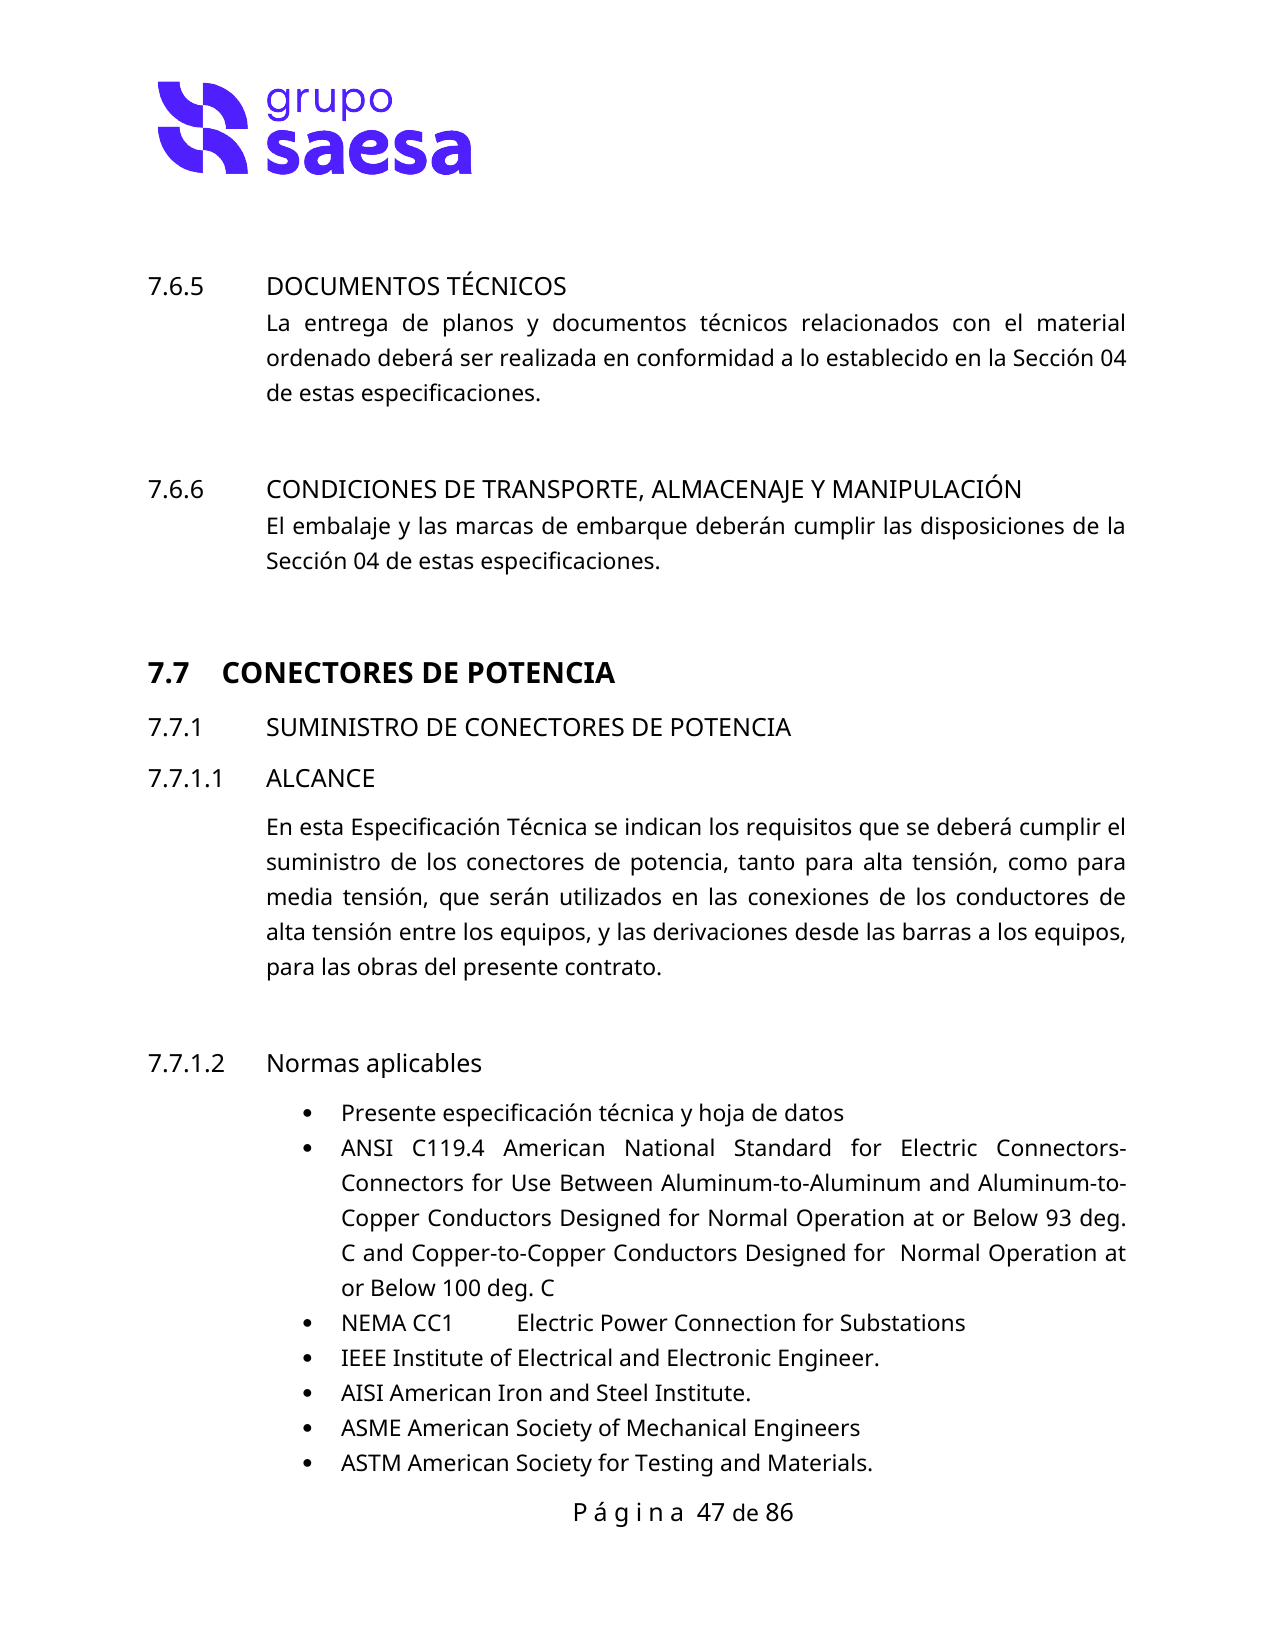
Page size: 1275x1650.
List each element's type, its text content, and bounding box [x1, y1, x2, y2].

subtitle CONDICIONES DE TRANSPORTE, ALMACENAJE Y MANIPULACIÓN [148, 472, 1127, 506]
subtitle ALCANCE [148, 760, 1127, 794]
subtitle DOCUMENTOS TÉCNICOS [148, 269, 1127, 303]
subtitle CONECTORES DE POTENCIA [148, 653, 1127, 692]
subtitle SUMINISTRO DE CONECTORES DE POTENCIA [148, 709, 1127, 744]
text El embalaje y las marcas de embarque deberán cumplir las disposiciones de la Sección 04 de estas especificaciones. [266, 510, 1127, 576]
list Presente especificación técnica y hoja de datos [303, 1096, 1127, 1128]
subtitle Normas aplicables [148, 1046, 1127, 1080]
list IEEE Institute of Electrical and Electronic Engineer. [303, 1341, 1127, 1373]
list AISI American Iron and Steel Institute. [303, 1376, 1127, 1408]
list ANSI C119.4 American National Standard for Electric Connectors-Connectors for Use Between Aluminum-to-Aluminum and Aluminum-to-Copper Conductors Designed for Normal Operation at or Below 93 deg. C and Copper-to-Copper Conductors Designed for Normal Operation at or Below 100 deg. C [303, 1131, 1127, 1303]
picture [147, 73, 481, 178]
text La entrega de planos y documentos técnicos relacionados con el material ordenado deberá ser realizada en conformidad a lo establecido en la Sección 04 de estas especificaciones. [266, 307, 1127, 408]
list ASME American Society of Mechanical Engineers [303, 1411, 1127, 1443]
list NEMA CC1 Electric Power Connection for Substations [303, 1306, 1127, 1338]
list ASTM American Society for Testing and Materials. [303, 1446, 1127, 1478]
text En esta Especificación Técnica se indican los requisitos que se deberá cumplir el suministro de los conectores de potencia, tanto para alta tensión, como para media tensión, que serán utilizados en las conexiones de los conductores de alta tensión entre los equipos, y las derivaciones desde las barras a los equipos, para las obras del presente contrato. [266, 811, 1127, 982]
